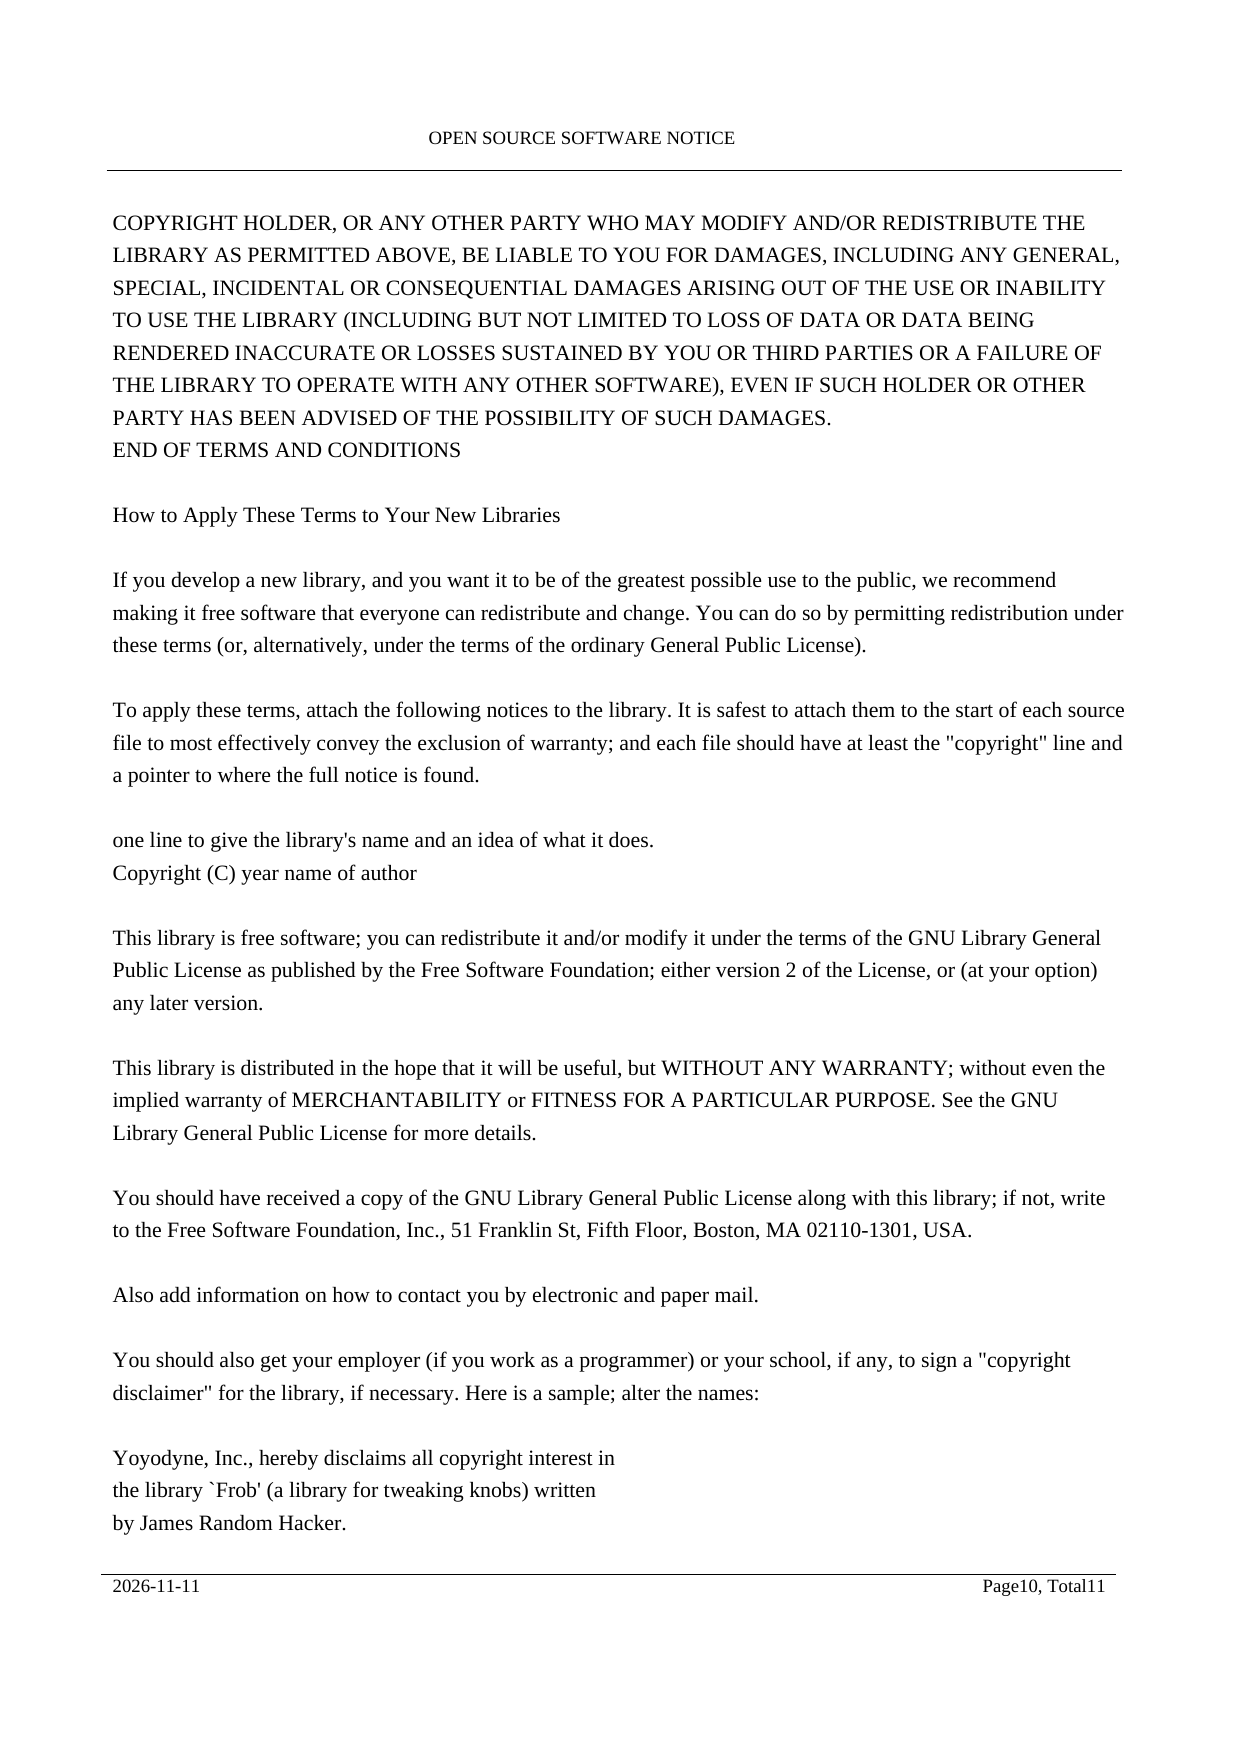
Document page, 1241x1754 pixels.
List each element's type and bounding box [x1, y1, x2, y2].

text [112, 206, 1128, 1539]
